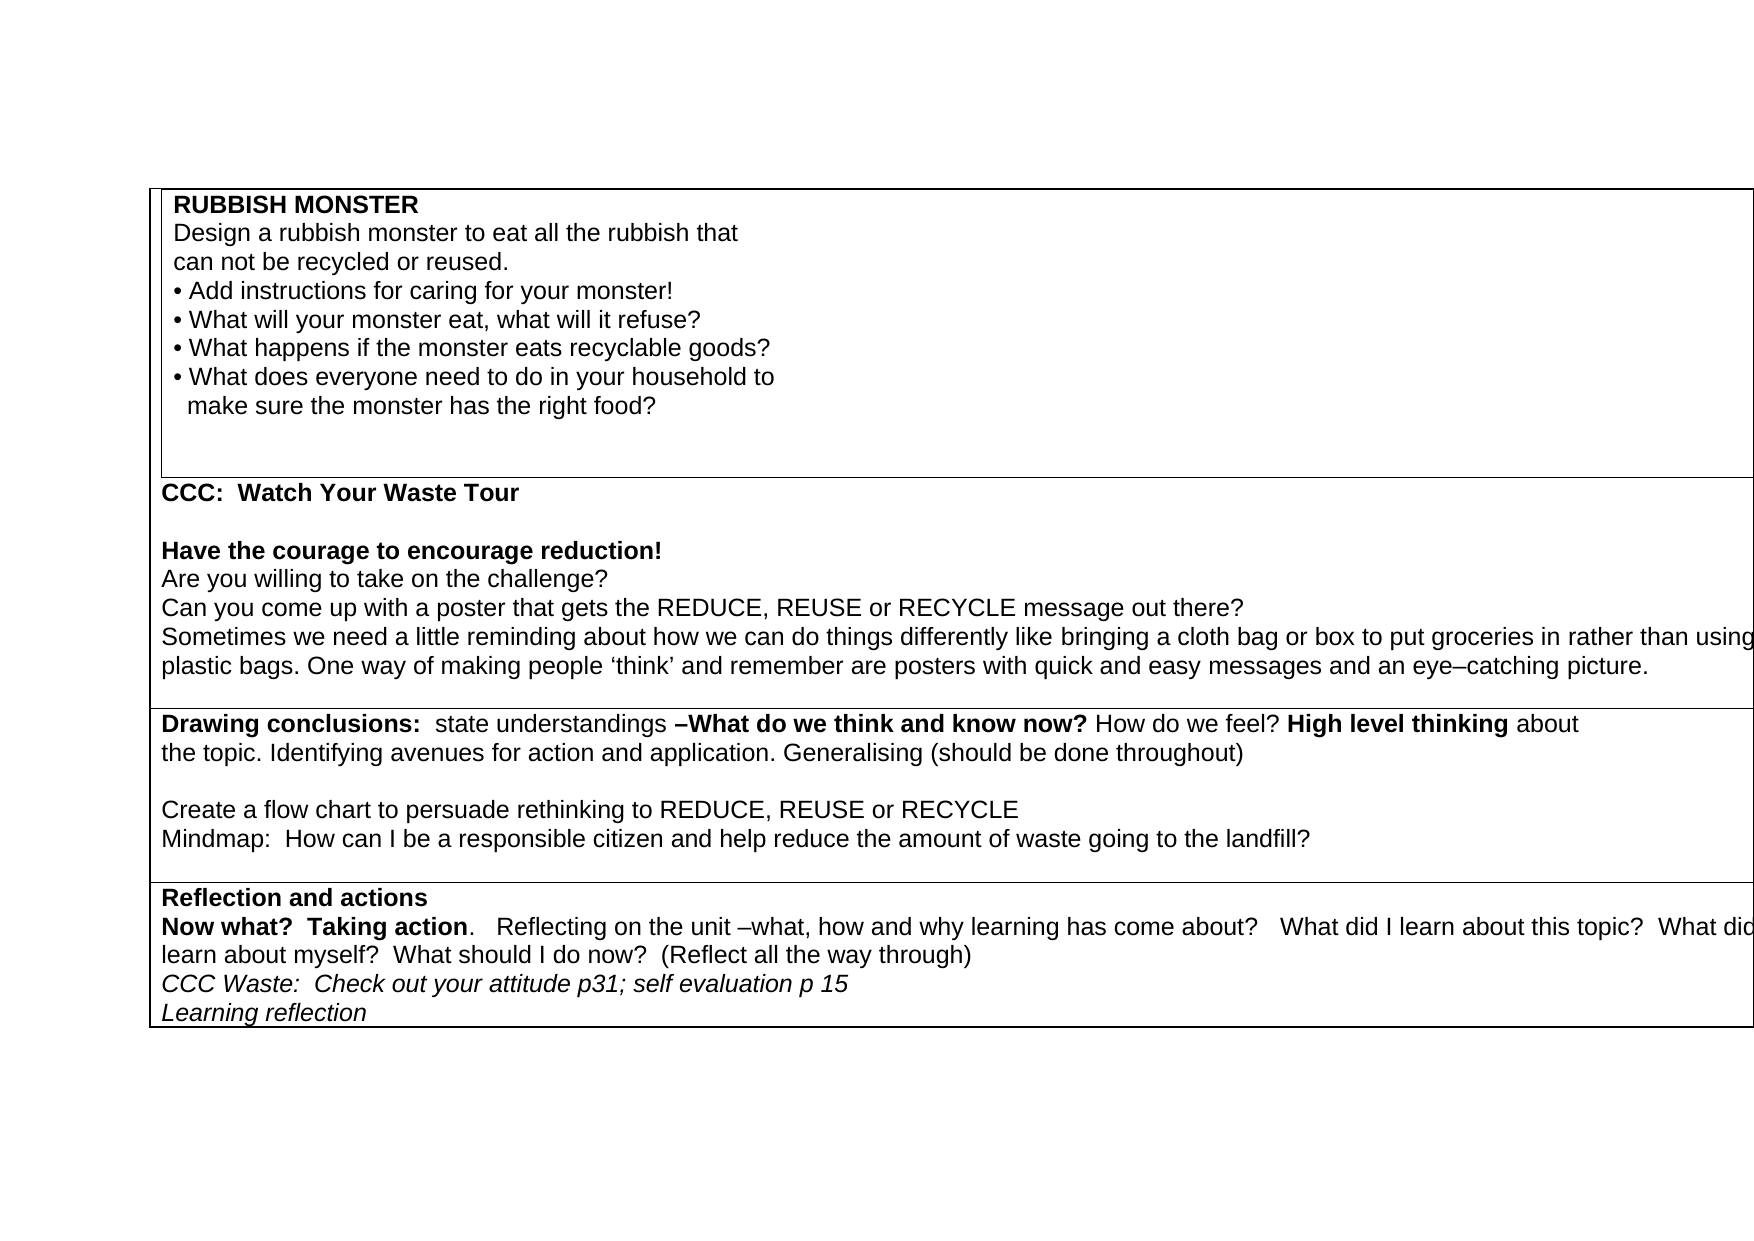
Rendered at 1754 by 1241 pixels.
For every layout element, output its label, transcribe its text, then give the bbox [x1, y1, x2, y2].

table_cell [151, 883, 1753, 1026]
table_cell Drawing conclusions: state understandings –What do we think and know now? How do we feel? High level thinking about the topic. Identifying avenues for action and application. Generalising (should be done throughout) Create a flow chart to persuade rethinking to REDUCE, REUSE or RECYCLE Mindmap: How can I be a responsible citizen and help reduce the amount of waste going to the landfill? [151, 709, 1753, 882]
